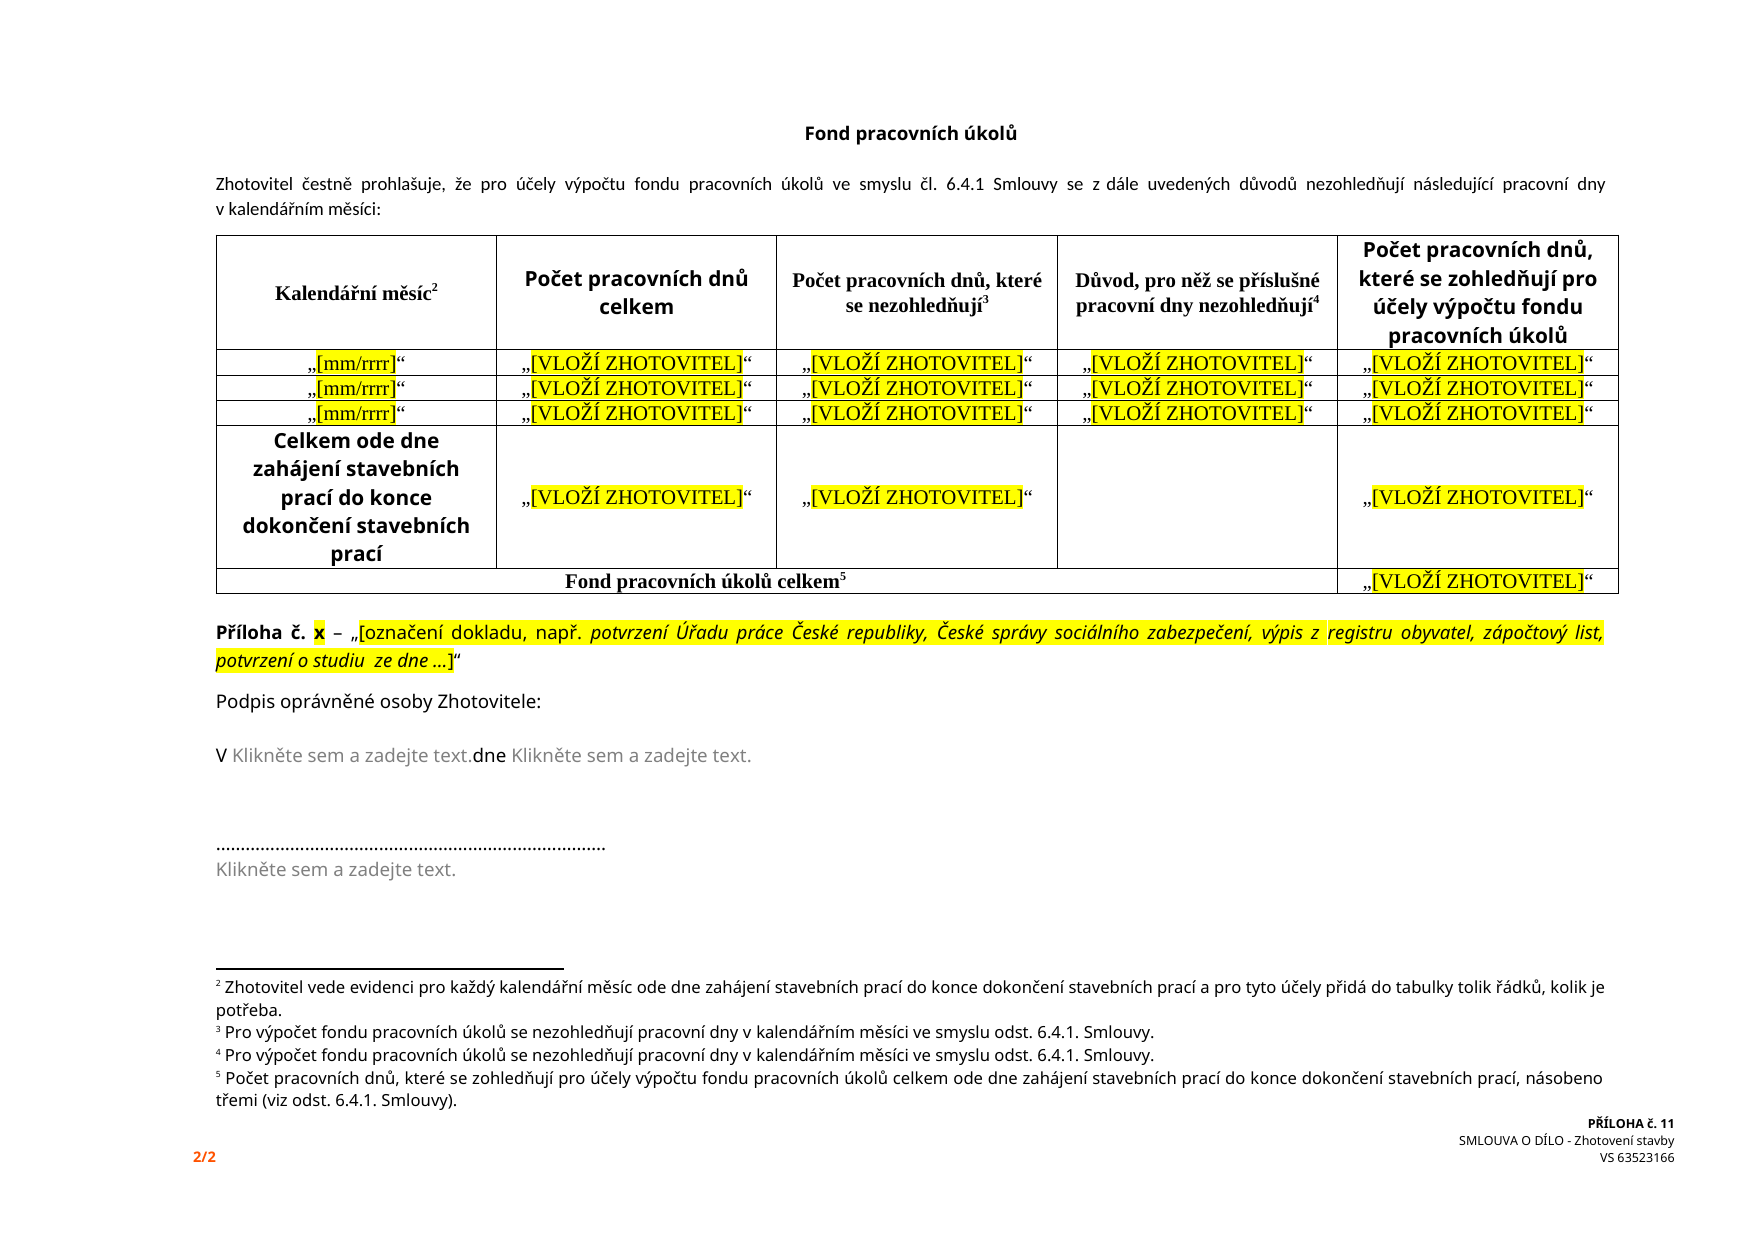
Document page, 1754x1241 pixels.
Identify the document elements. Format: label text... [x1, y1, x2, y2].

text ……………………………………………………………………. [216, 827, 1606, 856]
table_cell Celkem ode dne zahájení stavebních prací do konce dokončení stavebních prací [217, 426, 496, 568]
table_cell „[VLOŽÍ ZHOTOVITEL]“ [777, 426, 1057, 568]
table_cell „[mm/rrrr]“ [396, 350, 496, 374]
text V dne [216, 739, 1606, 768]
table_header Počet pracovních dnů, které se nezohledňují [777, 236, 1057, 349]
text Zhotovitel čestně prohlašuje, že pro účely výpočtu fondu pracovních úkolů ve smyslu čl. 6.4.1 Smlouvy se z dále uvedených důvodů nezohledňují následující pracovní dny v kalendářním měsíci: [216, 172, 1606, 220]
table_header Počet pracovních dnů, které se zohledňují pro účely výpočtu fondu pracovních úkolů [1338, 236, 1618, 349]
table_cell „[mm/rrrr]“ [396, 376, 496, 399]
text Fond pracovních úkolů [216, 121, 1606, 146]
text Podpis oprávněné osoby Zhotovitele: [216, 688, 1606, 714]
text Příloha č. x – „[označení dokladu, např. potvrzení Úřadu práce České republiky, České správy sociálního zabezpečení, výpis z registru obyvatel, zápočtový list, potvrzení o studiu ze dne …]“ [216, 619, 1606, 673]
table_cell „[mm/rrrr]“ [217, 376, 316, 399]
table_cell „[mm/rrrr]“ [217, 401, 316, 425]
table_cell Fond pracovních úkolů celkem [217, 569, 1337, 593]
table_cell „[mm/rrrr]“ [217, 350, 316, 374]
table_cell „[mm/rrrr]“ [396, 401, 496, 425]
table_cell [1058, 426, 1337, 568]
table_header Počet pracovních dnů celkem [497, 236, 776, 349]
table_cell „[VLOŽÍ ZHOTOVITEL]“ [497, 426, 776, 568]
table_cell „[VLOŽÍ ZHOTOVITEL]“ [1338, 426, 1618, 568]
table_header Kalendářní měsíc [217, 236, 496, 349]
table_header Důvod, pro něž se příslušné pracovní dny nezohledňují [1058, 236, 1337, 349]
